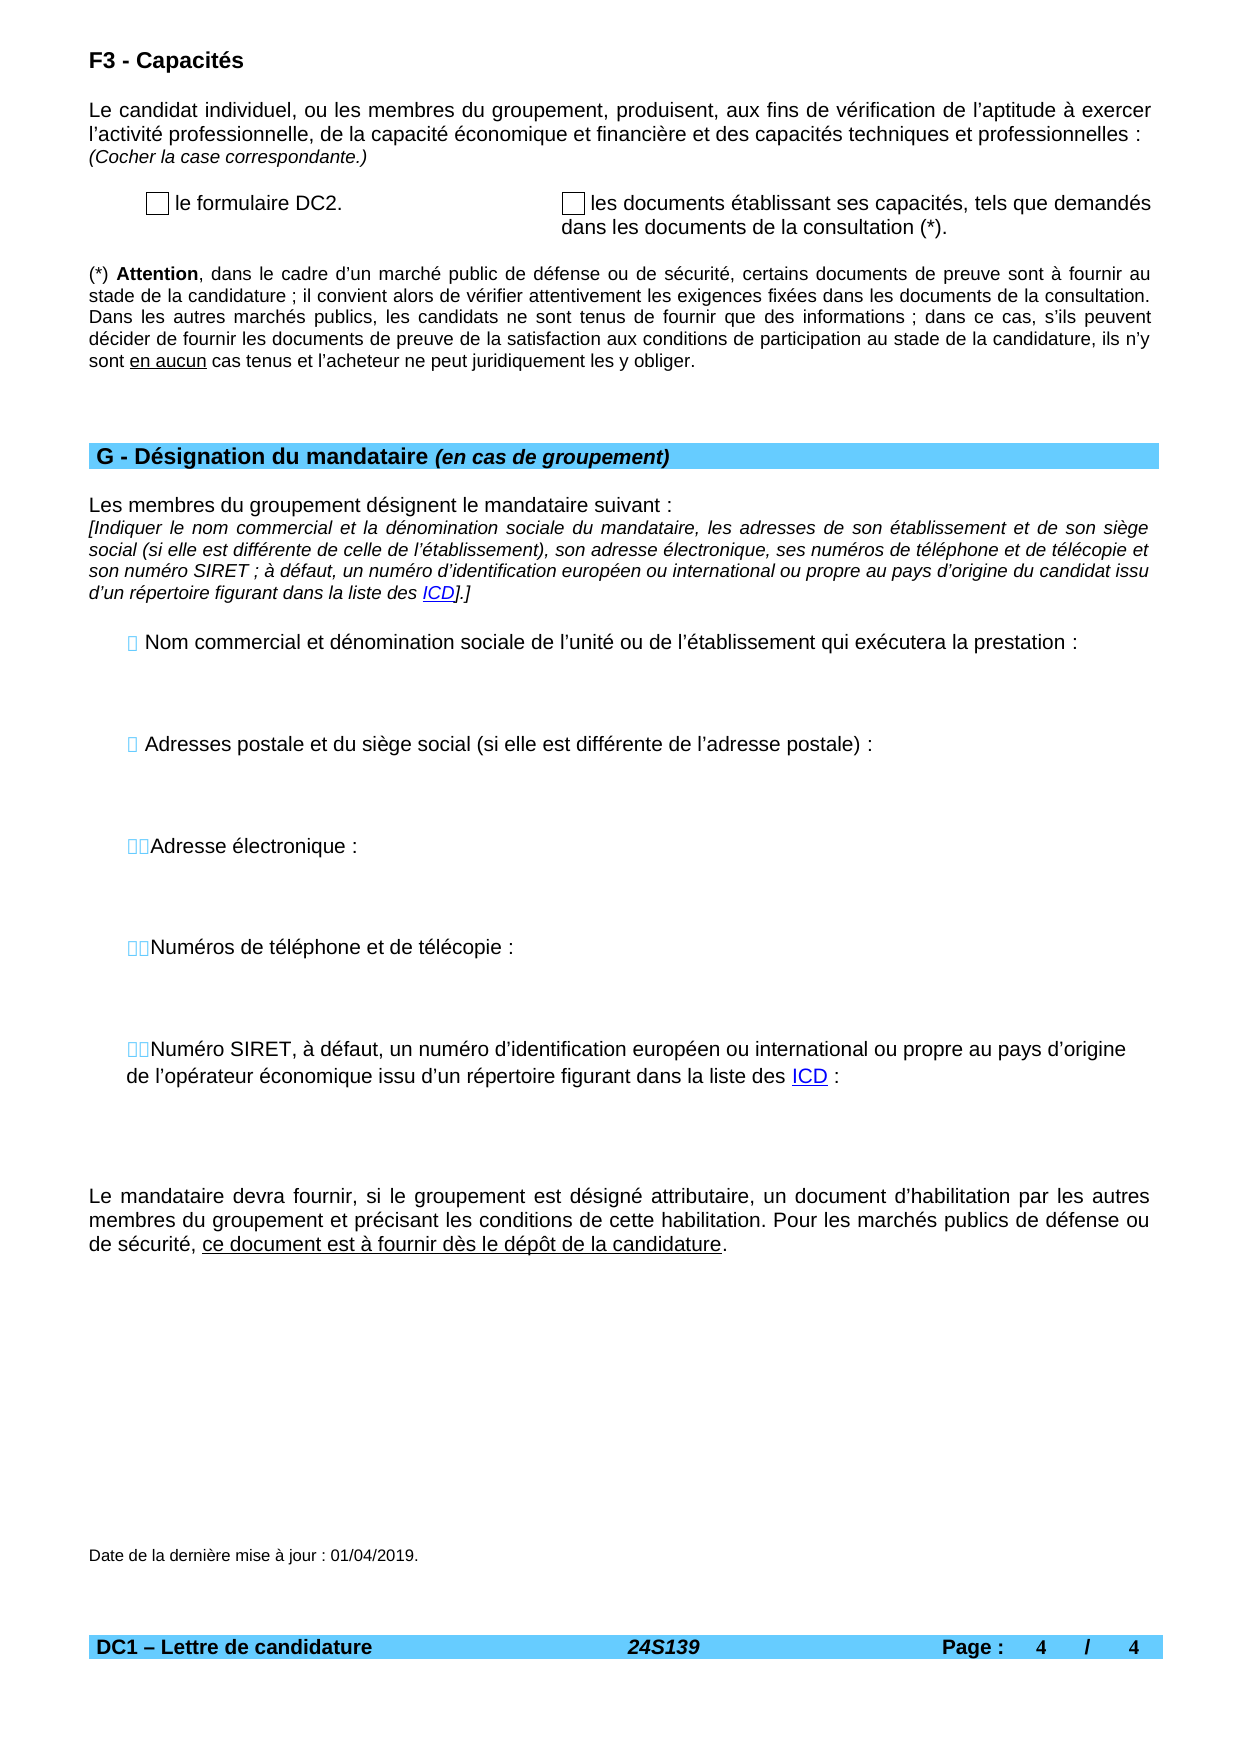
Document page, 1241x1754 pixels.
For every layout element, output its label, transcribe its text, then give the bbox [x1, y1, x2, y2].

text Numéro SIRET, à défaut, un numéro d’identification européen ou international ou propre au pays d’origine de l’opérateur économique issu d’un répertoire figurant dans la liste des ICD : [126, 1034, 1152, 1088]
text Adresse électronique : [126, 831, 1152, 861]
text Numéros de téléphone et de télécopie : [126, 932, 1152, 962]
text F3 - Capacités [89, 47, 1152, 74]
text Date de la dernière mise à jour : 01/04/2019. [89, 1545, 1152, 1564]
text Les membres du groupement désignent le mandataire suivant : [89, 493, 1152, 517]
text le formulaire DC2. les documents établissant ses capacités, tels que demandés dans les documents de la consultation (*). [146, 191, 1152, 239]
text [Indiquer le nom commercial et la dénomination sociale du mandataire, les adresses de son établissement et de son siège social (si elle est différente de celle de l’établissement), son adresse électronique, ses numéros de téléphone et de télécopie et son numéro SIRET ; à défaut, un numéro d’identification européen ou international ou propre au pays d’origine du candidat issu d’un répertoire figurant dans la liste des ICD].] [89, 517, 1152, 603]
text  Adresses postale et du siège social (si elle est différente de l’adresse postale) : [126, 729, 1152, 759]
table_header G - Désignation du mandataire (en cas de groupement) [89, 443, 1159, 469]
text  Nom commercial et dénomination sociale de l’unité ou de l’établissement qui exécutera la prestation : [126, 627, 1152, 657]
text (*) Attention, dans le cadre d’un marché public de défense ou de sécurité, certains documents de preuve sont à fournir au stade de la candidature ; il convient alors de vérifier attentivement les exigences fixées dans les documents de la consultation. Dans les autres marchés publics, les candidats ne sont tenus de fournir que des informations ; dans ce cas, s’ils peuvent décider de fournir les documents de preuve de la satisfaction aux conditions de participation au stade de la candidature, ils n’y sont en aucun cas tenus et l’acheteur ne peut juridiquement les y obliger. [89, 263, 1152, 371]
text Le mandataire devra fournir, si le groupement est désigné attributaire, un document d’habilitation par les autres membres du groupement et précisant les conditions de cette habilitation. Pour les marchés publics de défense ou de sécurité, ce document est à fournir dès le dépôt de la candidature. [89, 1184, 1152, 1256]
text (Cocher la case correspondante.) [89, 146, 1152, 167]
text Le candidat individuel, ou les membres du groupement, produisent, aux fins de vérification de l’aptitude à exercer l’activité professionnelle, de la capacité économique et financière et des capacités techniques et professionnelles : [89, 98, 1152, 146]
